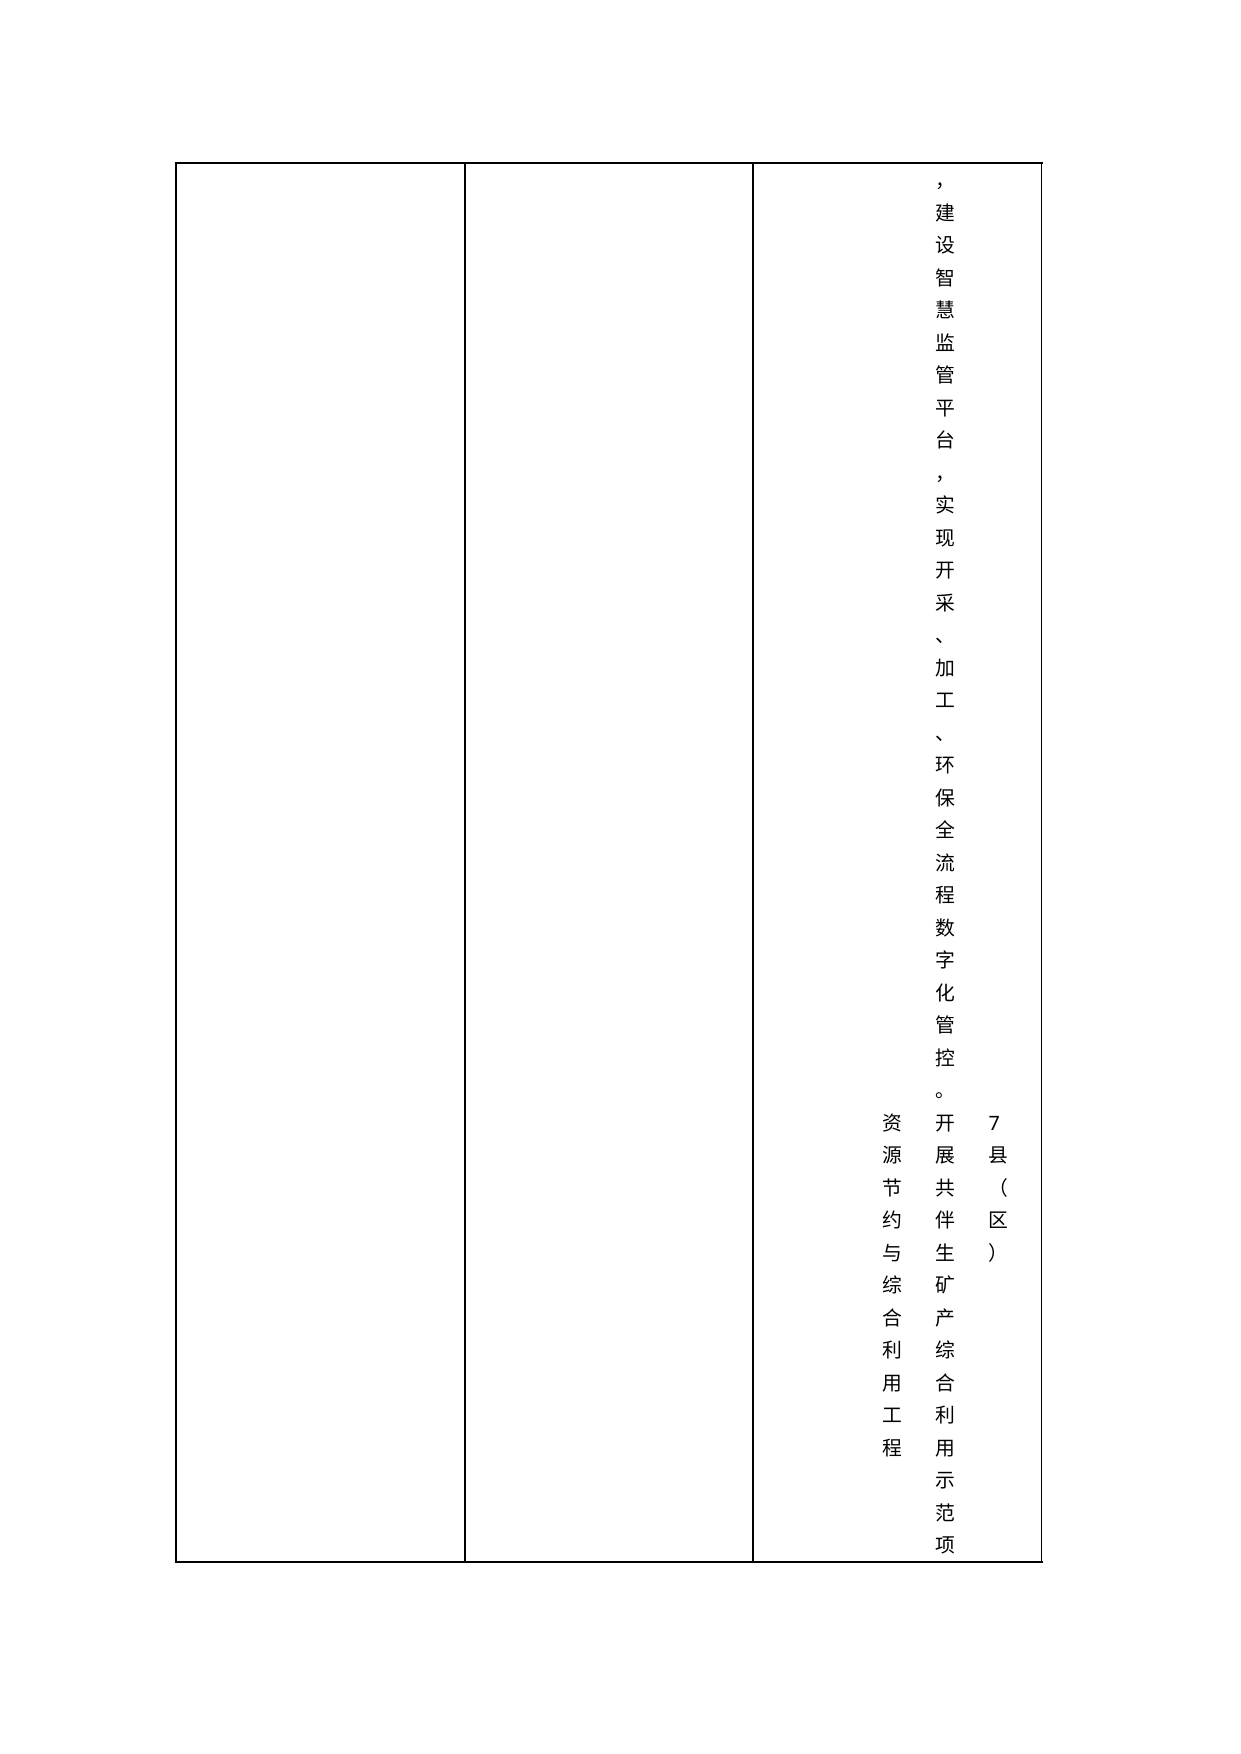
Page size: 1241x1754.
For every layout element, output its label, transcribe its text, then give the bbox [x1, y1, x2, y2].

table_cell 1 [177, 164, 464, 1561]
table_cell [754, 164, 1041, 1561]
table_cell ★ [466, 164, 752, 1561]
